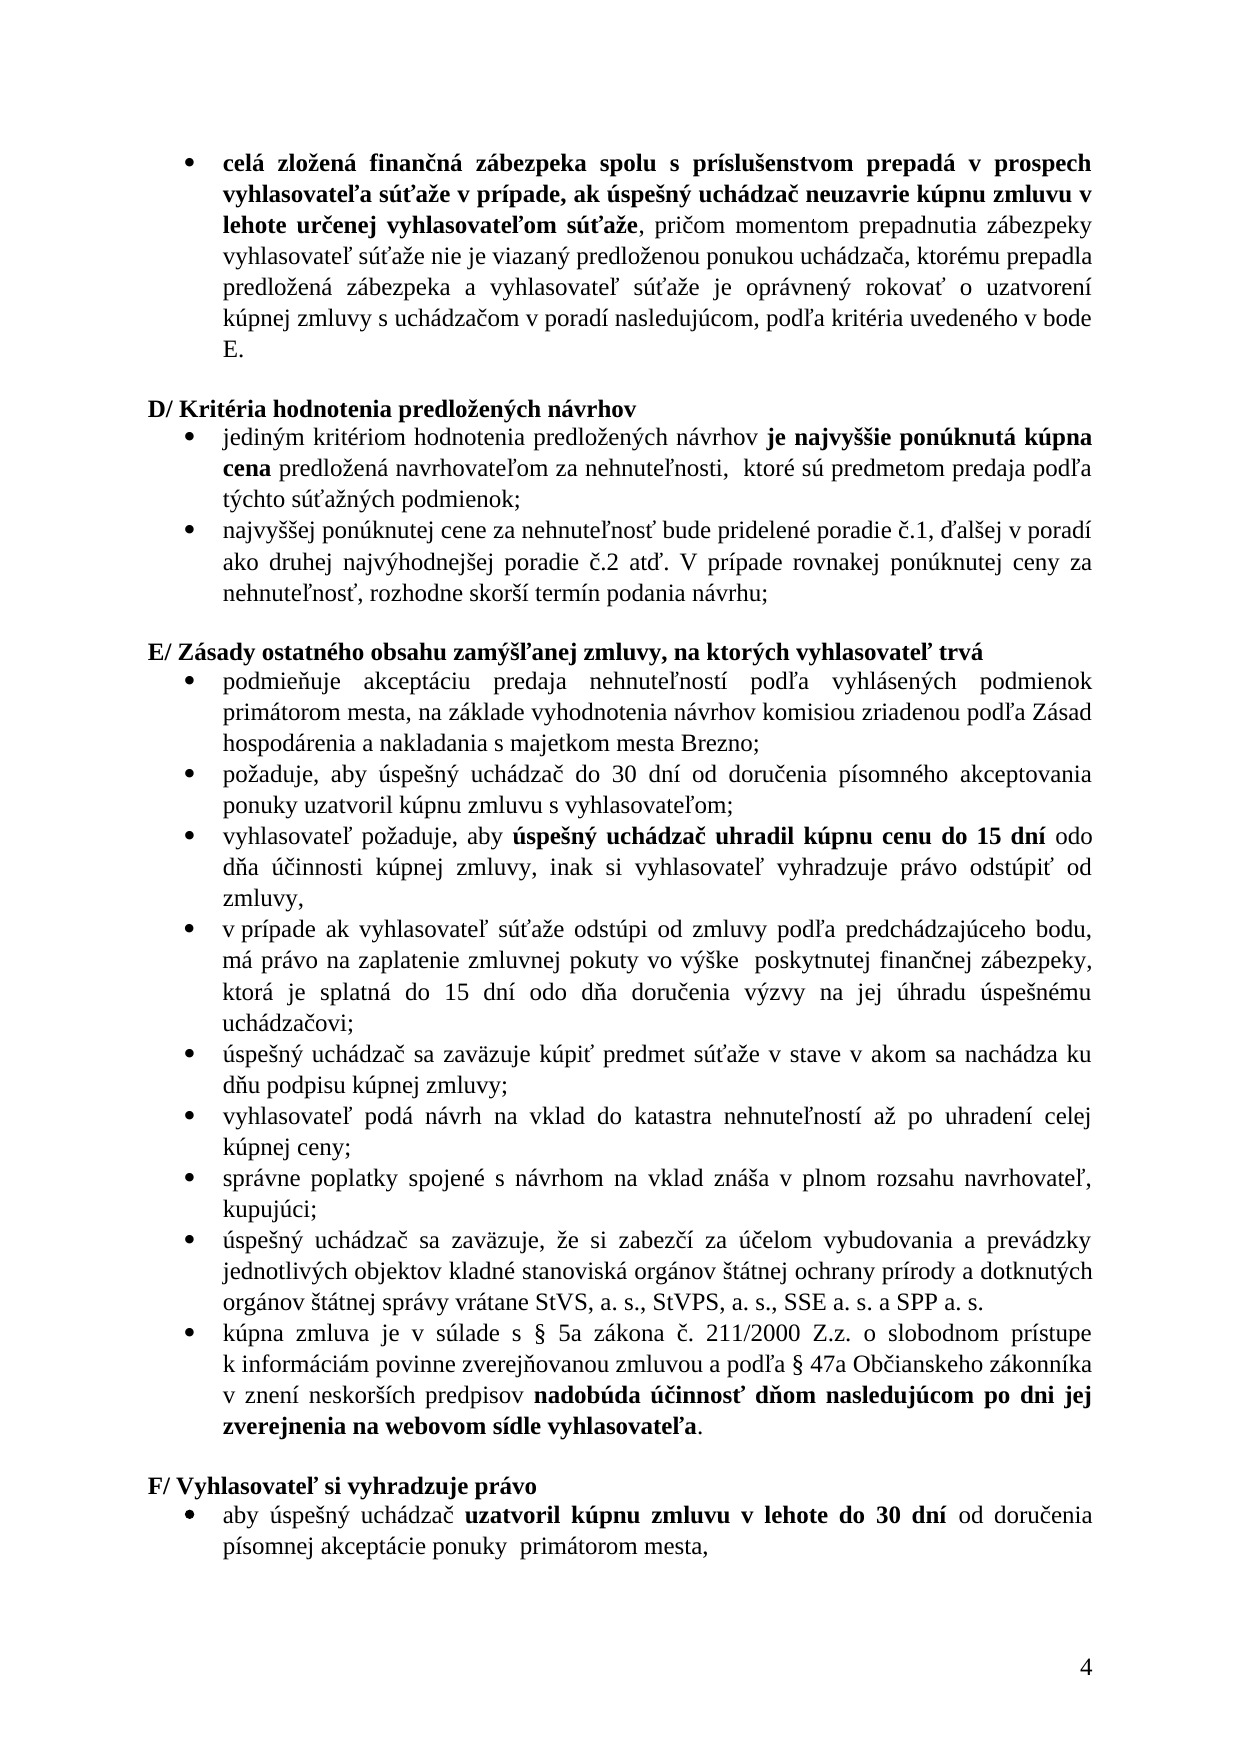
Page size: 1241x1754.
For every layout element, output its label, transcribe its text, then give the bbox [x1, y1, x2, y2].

list kúpna zmluva je v súlade s § 5a zákona č. 211/2000 Z.z. o slobodnom prístupe k informáciám povinne zverejňovanou zmluvou a podľa § 47a Občianskeho zákonníka v znení neskorších predpisov nadobúda účinnosť dňom nasledujúcom po dni jej zverejnenia na webovom sídle vyhlasovateľa. [185, 1318, 1093, 1440]
list vyhlasovateľ podá návrh na vklad do katastra nehnuteľností až po uhradení celej kúpnej ceny; [185, 1101, 1093, 1161]
list najvyššej ponúknutej cene za nehnuteľnosť bude pridelené poradie č.1, ďalšej v poradí ako druhej najvýhodnejšej poradie č.2 atď. V prípade rovnakej ponúknutej ceny za nehnuteľnosť, rozhodne skorší termín podania návrhu; [185, 516, 1093, 606]
text F/ Vyhlasovateľ si vyhradzuje právo [148, 1471, 1093, 1500]
list v prípade ak vyhlasovateľ súťaže odstúpi od zmluvy podľa predchádzajúceho bodu, má právo na zaplatenie zmluvnej pokuty vo výške poskytnutej finančnej zábezpeky, ktorá je splatná do 15 dní odo dňa doručenia výzvy na jej úhradu úspešnému uchádzačovi; [185, 914, 1093, 1036]
list požaduje, aby úspešný uchádzač do 30 dní od doručenia písomného akceptovania ponuky uzatvoril kúpnu zmluvu s vyhlasovateľom; [185, 759, 1093, 819]
text D/ Kritéria hodnotenia predložených návrhov [148, 394, 1093, 422]
list jediným kritériom hodnotenia predložených návrhov je najvyššie ponúknutá kúpna cena predložená navrhovateľom za nehnuteľnosti, ktoré sú predmetom predaja podľa týchto súťažných podmienok; [185, 422, 1093, 513]
list podmieňuje akceptáciu predaja nehnuteľností podľa vyhlásených podmienok primátorom mesta, na základe vyhodnotenia návrhov komisiou zriadenou podľa Zásad hospodárenia a nakladania s majetkom mesta Brezno; [185, 666, 1093, 757]
list úspešný uchádzač sa zaväzuje, že si zabezčí za účelom vybudovania a prevádzky jednotlivých objektov kladné stanoviská orgánov štátnej ochrany prírody a dotknutých orgánov štátnej správy vrátane StVS, a. s., StVPS, a. s., SSE a. s. a SPP a. s. [185, 1225, 1093, 1316]
list správne poplatky spojené s návrhom na vklad znáša v plnom rozsahu navrhovateľ, kupujúci; [185, 1163, 1093, 1223]
list vyhlasovateľ požaduje, aby úspešný uchádzač uhradil kúpnu cenu do 15 dní odo dňa účinnosti kúpnej zmluvy, inak si vyhlasovateľ vyhradzuje právo odstúpiť od zmluvy, [185, 821, 1093, 912]
list aby úspešný uchádzač uzatvoril kúpnu zmluvu v lehote do 30 dní od doručenia písomnej akceptácie ponuky primátorom mesta, [185, 1500, 1093, 1559]
list celá zložená finančná zábezpeka spolu s príslušenstvom prepadá v prospech vyhlasovateľa súťaže v prípade, ak úspešný uchádzač neuzavrie kúpnu zmluvu v lehote určenej vyhlasovateľom súťaže, pričom momentom prepadnutia zábezpeky vyhlasovateľ súťaže nie je viazaný predloženou ponukou uchádzača, ktorému prepadla predložená zábezpeka a vyhlasovateľ súťaže je oprávnený rokovať o uzatvorení kúpnej zmluvy s uchádzačom v poradí nasledujúcom, podľa kritéria uvedeného v bode E. [185, 148, 1093, 363]
text E/ Zásady ostatného obsahu zamýšľanej zmluvy, na ktorých vyhlasovateľ trvá [148, 637, 1093, 666]
list úspešný uchádzač sa zaväzuje kúpiť predmet súťaže v stave v akom sa nachádza ku dňu podpisu kúpnej zmluvy; [185, 1039, 1093, 1098]
